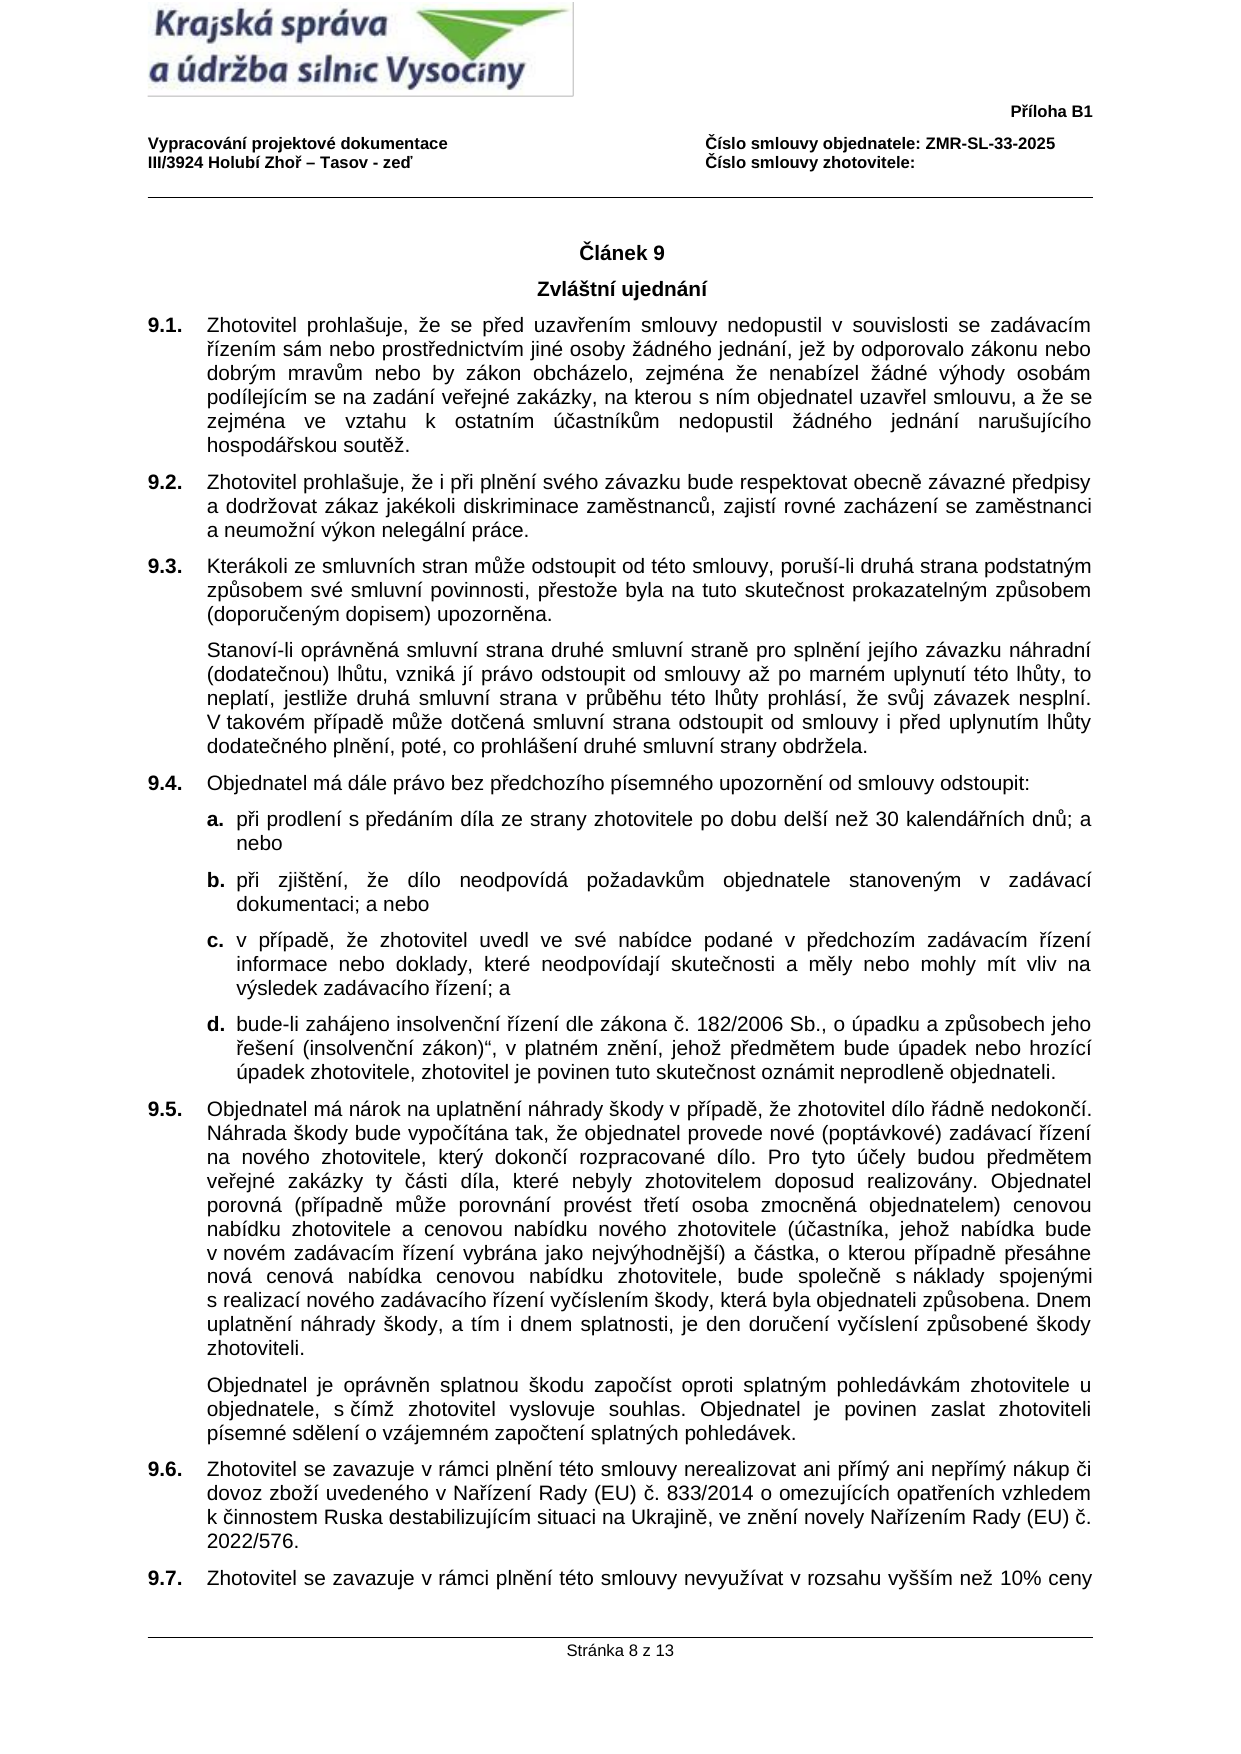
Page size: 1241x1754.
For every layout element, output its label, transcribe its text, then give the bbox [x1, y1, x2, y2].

list Zhotovitel prohlašuje, že se před uzavřením smlouvy nedopustil v souvislosti se zadávacím řízením sám nebo prostřednictvím jiné osoby žádného jednání, jež by odporovalo zákonu nebo dobrým mravům nebo by zákon obcházelo, zejména že nenabízel žádné výhody osobám podílejícím se na zadání veřejné zakázky, na kterou s ním objednatel uzavřel smlouvu, a že se zejména ve vztahu k ostatním účastníkům nedopustil žádného jednání narušujícího hospodářskou soutěž. [148, 313, 1093, 457]
picture [147, 2, 574, 98]
list Objednatel má dále právo bez předchozího písemného upozornění od smlouvy odstoupit: [148, 771, 1093, 794]
list Článek 9 [148, 240, 1096, 264]
list Zvláštní ujednání [148, 277, 1096, 301]
list bude-li zahájeno insolvenční řízení dle zákona č. 182/2006 Sb., o úpadku a způsobech jeho řešení (insolvenční zákon)“, v platném znění, jehož předmětem bude úpadek nebo hrozící úpadek zhotovitele, zhotovitel je povinen tuto skutečnost oznámit neprodleně objednateli. [207, 1012, 1093, 1084]
list Objednatel má nárok na uplatnění náhrady škody v případě, že zhotovitel dílo řádně nedokončí. Náhrada škody bude vypočítána tak, že objednatel provede nové (poptávkové) zadávací řízení na nového zhotovitele, který dokončí rozpracované dílo. Pro tyto účely budou předmětem veřejné zakázky ty části díla, které nebyly zhotovitelem doposud realizovány. Objednatel porovná (případně může porovnání provést třetí osoba zmocněná objednatelem) cenovou nabídku zhotovitele a cenovou nabídku nového zhotovitele (účastníka, jehož nabídka bude v novém zadávacím řízení vybrána jako nejvýhodnější) a částka, o kterou případně přesáhne nová cenová nabídka cenovou nabídku zhotovitele, bude společně s náklady spojenými s realizací nového zadávacího řízení vyčíslením škody, která byla objednateli způsobena. Dnem uplatnění náhrady škody, a tím i dnem splatnosti, je den doručení vyčíslení způsobené škody zhotoviteli. [148, 1097, 1093, 1360]
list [148, 1565, 1093, 1589]
list v případě, že zhotovitel uvedl ve své nabídce podané v předchozím zadávacím řízení informace nebo doklady, které neodpovídají skutečnosti a měly nebo mohly mít vliv na výsledek zadávacího řízení; a [207, 928, 1093, 1000]
list při zjištění, že dílo neodpovídá požadavkům objednatele stanoveným v zadávací dokumentaci; a nebo [207, 867, 1093, 915]
list při prodlení s předáním díla ze strany zhotovitele po dobu delší než 30 kalendářních dnů; a nebo [207, 807, 1093, 855]
text Stanoví-li oprávněná smluvní strana druhé smluvní straně pro splnění jejího závazku náhradní (dodatečnou) lhůtu, vzniká jí právo odstoupit od smlouvy až po marném uplynutí této lhůty, to neplatí, jestliže druhá smluvní strana v průběhu této lhůty prohlásí, že svůj závazek nesplní. V takovém případě může dotčená smluvní strana odstoupit od smlouvy i před uplynutím lhůty dodatečného plnění, poté, co prohlášení druhé smluvní strany obdržela. [207, 638, 1093, 758]
list Zhotovitel prohlašuje, že i při plnění svého závazku bude respektovat obecně závazné předpisy a dodržovat zákaz jakékoli diskriminace zaměstnanců, zajistí rovné zacházení se zaměstnanci a neumožní výkon nelegální práce. [148, 469, 1093, 541]
list Zhotovitel se zavazuje v rámci plnění této smlouvy nerealizovat ani přímý ani nepřímý nákup či dovoz zboží uvedeného v Nařízení Rady (EU) č. 833/2014 o omezujících opatřeních vzhledem k činnostem Ruska destabilizujícím situaci na Ukrajině, ve znění novely Nařízením Rady (EU) č. 2022/576. [148, 1457, 1093, 1553]
list Kterákoli ze smluvních stran může odstoupit od této smlouvy, poruší-li druhá strana podstatným způsobem své smluvní povinnosti, přestože byla na tuto skutečnost prokazatelným způsobem (doporučeným dopisem) upozorněna. [148, 554, 1093, 626]
text Objednatel je oprávněn splatnou škodu započíst oproti splatným pohledávkám zhotovitele u objednatele, s čímž zhotovitel vyslovuje souhlas. Objednatel je povinen zaslat zhotoviteli písemné sdělení o vzájemném započtení splatných pohledávek. [207, 1373, 1093, 1444]
